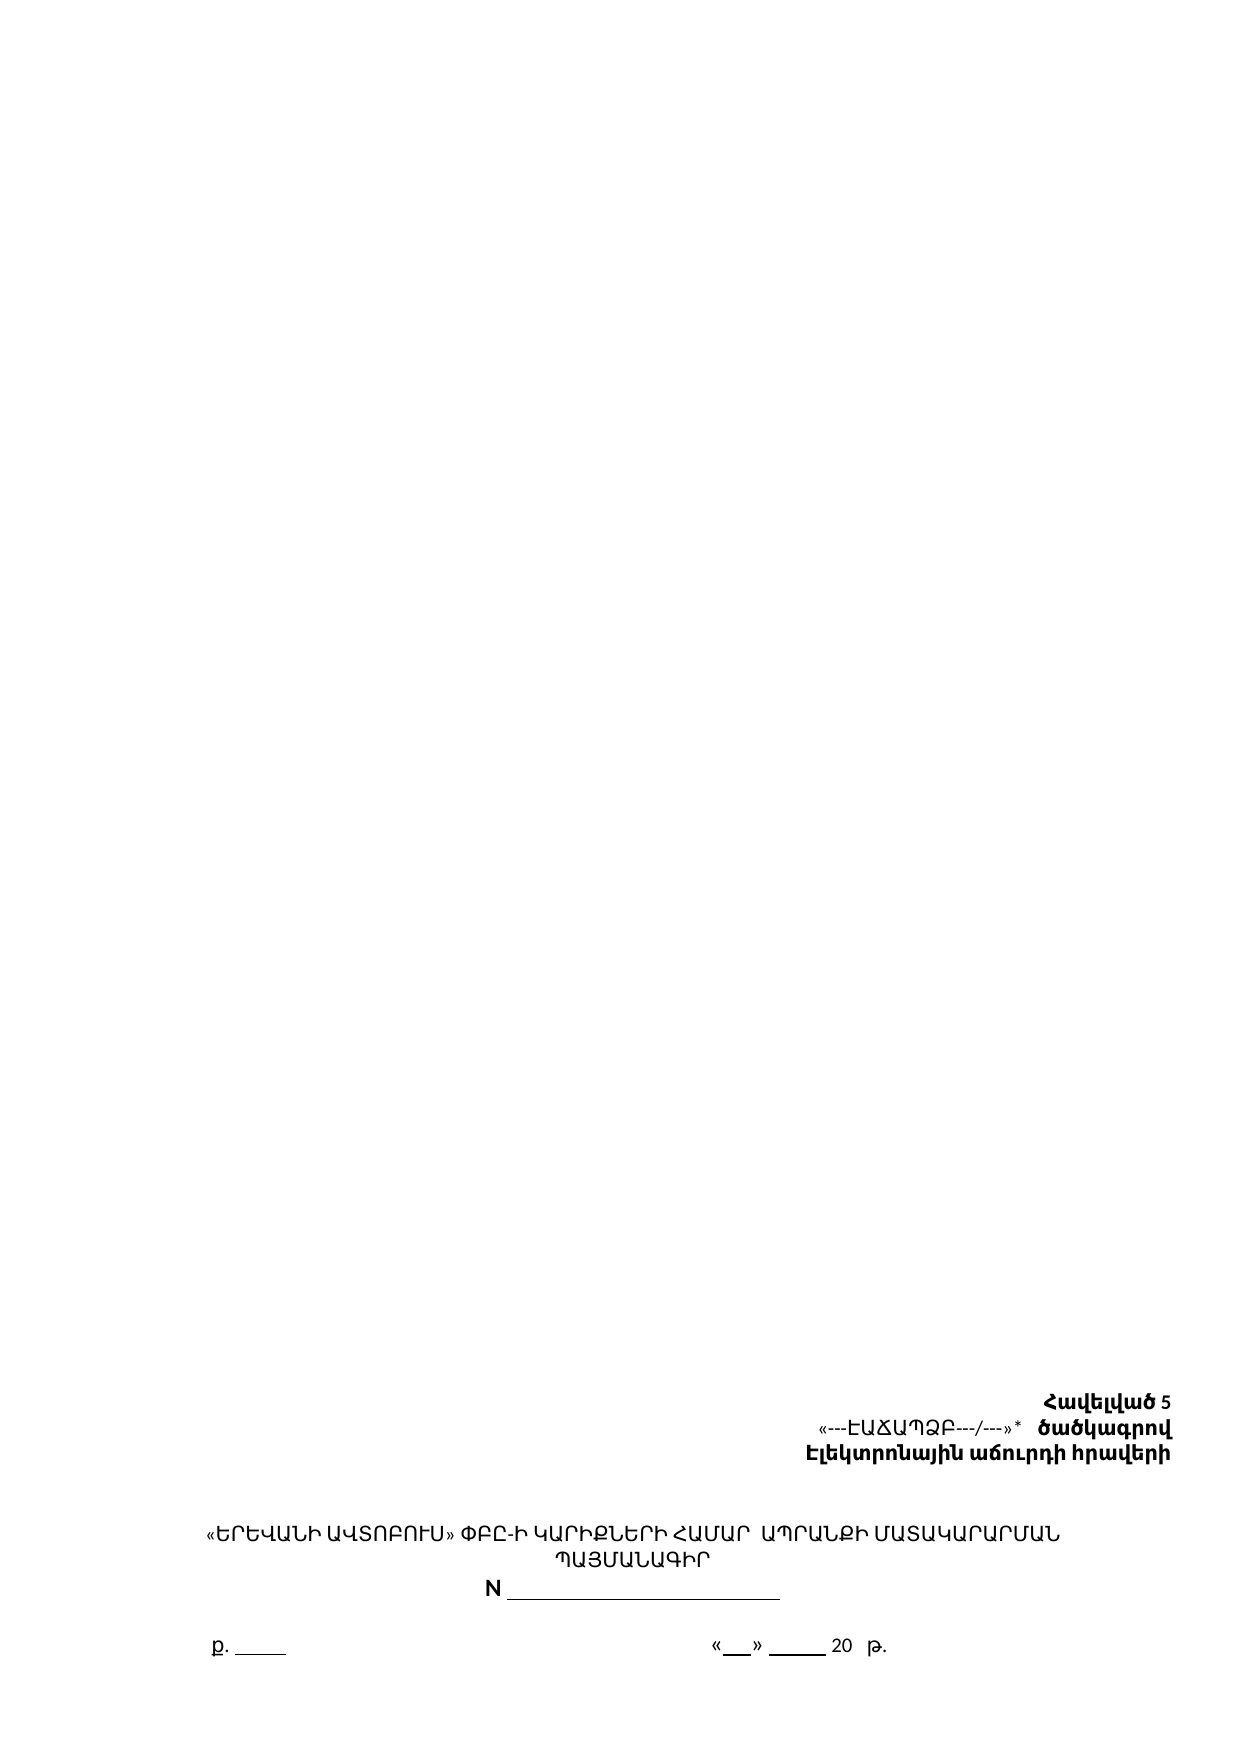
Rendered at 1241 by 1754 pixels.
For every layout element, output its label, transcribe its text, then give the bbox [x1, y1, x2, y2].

text N [79, 1572, 1171, 1603]
text ք. « » 20 թ. [94, 1628, 1171, 1659]
text «ԵՐԵՎԱՆԻ ԱՎՏՈԲՈՒՍ» ՓԲԸ-Ի ԿԱՐԻՔՆԵՐԻ ՀԱՄԱՐ ԱՊՐԱՆՔԻ ՄԱՏԱԿԱՐԱՐՄԱՆ [79, 1522, 1171, 1547]
text ՊԱՅՄԱՆԱԳԻՐ [79, 1547, 1171, 1572]
text «---ԷԱՃԱՊՁԲ---/---»* ծածկագրով [94, 1415, 1171, 1440]
text Էլեկտրոնային աճուրդի հրավերի [94, 1440, 1171, 1466]
text Հավելված 5 [94, 1389, 1171, 1415]
